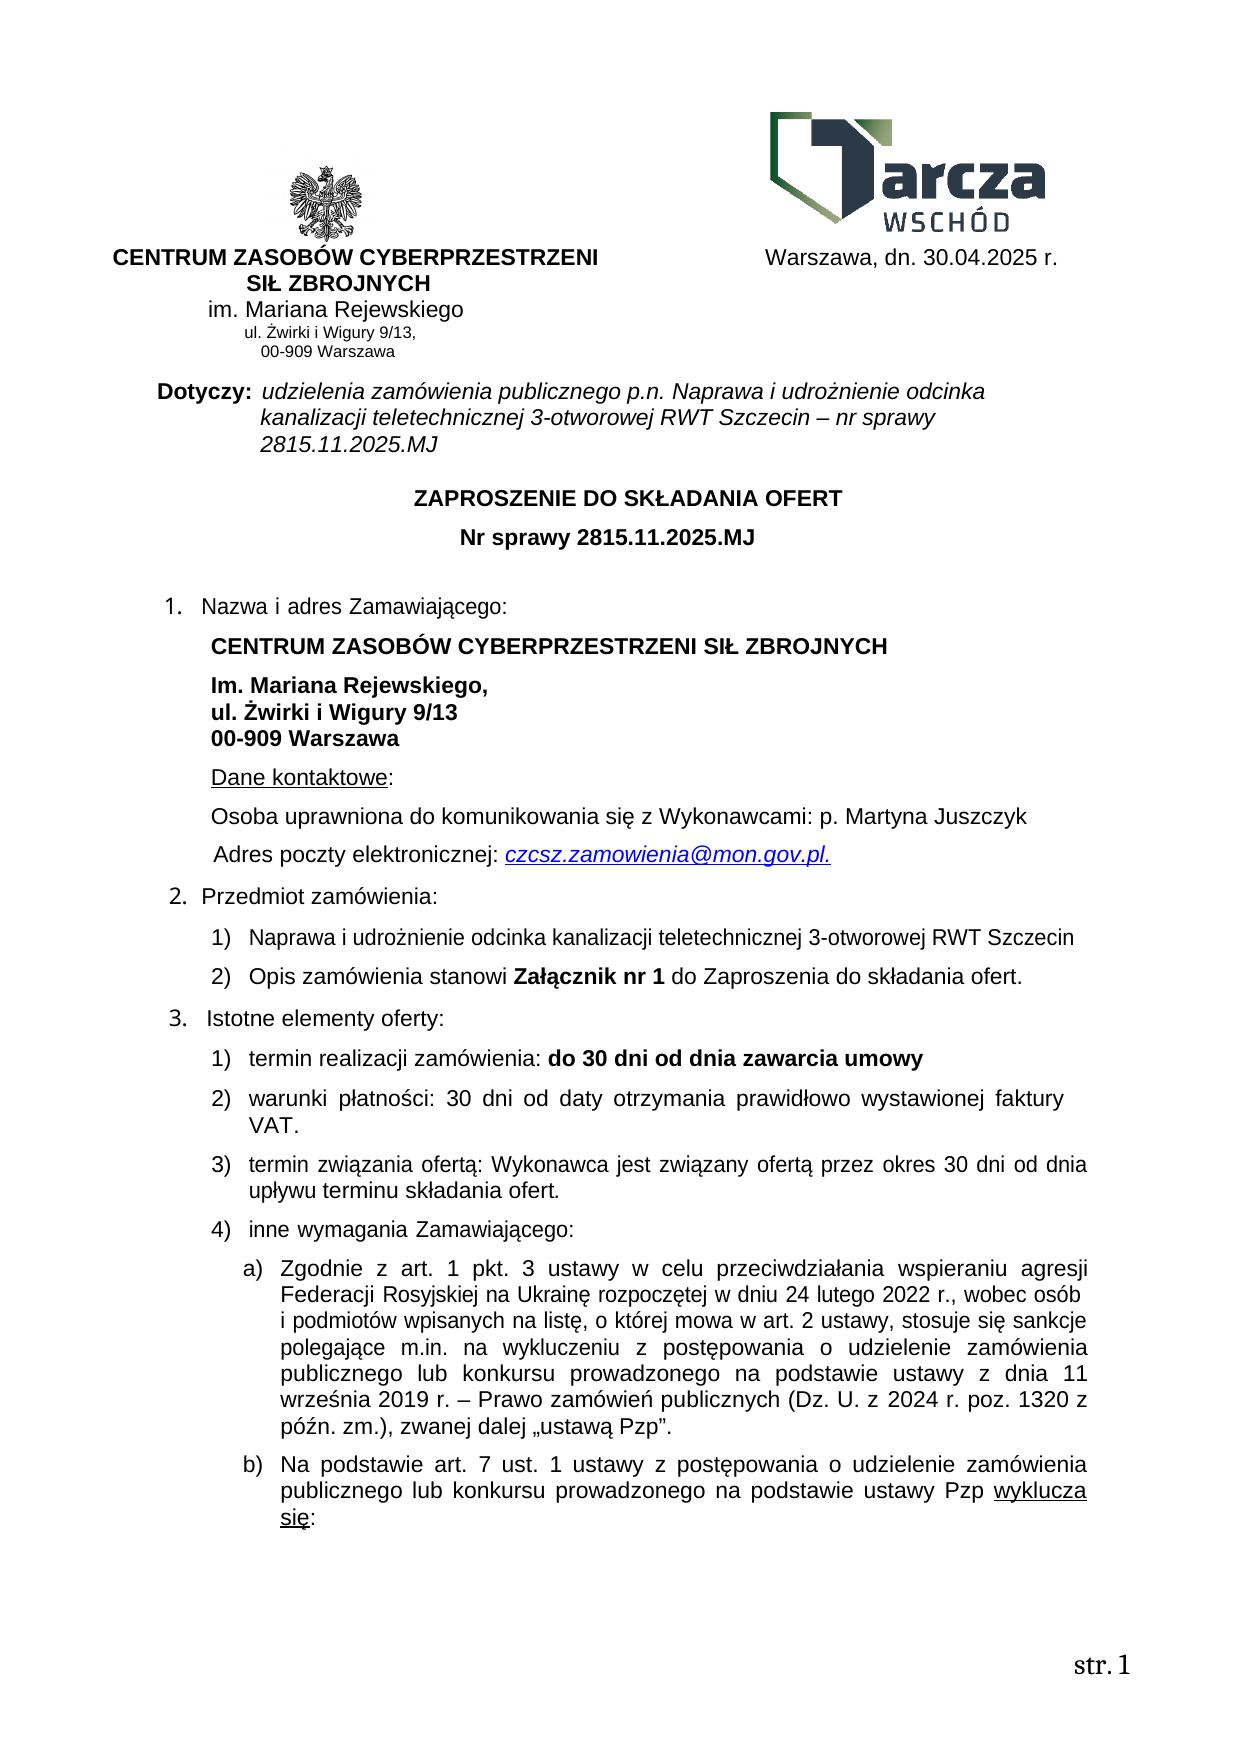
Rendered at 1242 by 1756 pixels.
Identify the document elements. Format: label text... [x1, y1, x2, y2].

text 00-909 Warszawa [112, 342, 1129, 361]
list 00-909 Warszawa [178, 725, 1129, 751]
picture [262, 150, 377, 244]
list ul. Żwirki i Wigury 9/13 [178, 698, 1129, 725]
text SIŁ ZBROJNYCH im. Mariana Rejewskiego [112, 270, 1129, 323]
list Istotne elementy oferty: [168, 1002, 1129, 1033]
text Dane kontaktowe: [211, 764, 1129, 790]
subtitle Im. Mariana Rejewskiego, [211, 672, 1129, 698]
list Zgodnie z art. 1 pkt. 3 ustawy w celu przeciwdziałania wspieraniu agresji Federacji Rosyjskiej na Ukrainę rozpoczętej w dniu 24 lutego 2022 r., wobec osób i podmiotów wpisanych na listę, o której mowa w art. 2 ustawy, stosuje się sankcje polegające m.in. na wykluczeniu z postępowania o udzielenie zamówienia publicznego lub konkursu prowadzonego na podstawie ustawy z dnia 11 września 2019 r. – Prawo zamówień publicznych (Dz. U. z 2024 r. poz. 1320 z późn. zm.), zwanej dalej „ustawą Pzp”. [243, 1255, 1088, 1439]
text Nr sprawy 2815.11.2025.MJ [128, 524, 1087, 550]
subtitle ZAPROSZENIE DO SKŁADANIA OFERT [169, 484, 1087, 511]
text Dotyczy: udzielenia zamówienia publicznego p.n. Naprawa i udrożnienie odcinka kanalizacji teletechnicznej 3-otworowej RWT Szczecin – nr sprawy 2815.11.2025.MJ [157, 378, 1087, 457]
list Opis zamówienia stanowi Załącznik nr 1 do Zaproszenia do składania ofert. [211, 963, 1129, 989]
subtitle CENTRUM ZASOBÓW CYBERPRZESTRZENI SIŁ ZBROJNYCH [211, 633, 1129, 660]
list Przedmiot zamówienia: [168, 880, 1129, 911]
text ul. Żwirki i Wigury 9/13, [112, 323, 1129, 342]
list Nazwa i adres Zamawiającego: [163, 590, 1129, 621]
text Osoba uprawniona do komunikowania się z Wykonawcami: p. Martyna Juszczyk [211, 803, 1129, 829]
list termin realizacji zamówienia: do 30 dni od dnia zawarcia umowy [211, 1045, 1129, 1072]
list inne wymagania Zamawiającego: [211, 1216, 1129, 1242]
list Na podstawie art. 7 ust. 1 ustawy z postępowania o udzielenie zamówienia publicznego lub konkursu prowadzonego na podstawie ustawy Pzp wyklucza się: [243, 1452, 1087, 1531]
list Naprawa i udrożnienie odcinka kanalizacji teletechnicznej 3-otworowej RWT Szczecin [211, 924, 1129, 950]
list termin związania ofertą: Wykonawca jest związany ofertą przez okres 30 dni od dnia upływu terminu składania ofert. [211, 1151, 1088, 1203]
text CENTRUM ZASOBÓW CYBERPRZESTRZENI Warszawa, dn. 30.04.2025 r. [112, 244, 1129, 270]
text Adres poczty elektronicznej: czcsz.zamowienia@mon.gov.pl. [213, 841, 1129, 868]
picture [770, 112, 1045, 232]
list warunki płatności: 30 dni od daty otrzymania prawidłowo wystawionej faktury VAT. [211, 1085, 1065, 1138]
